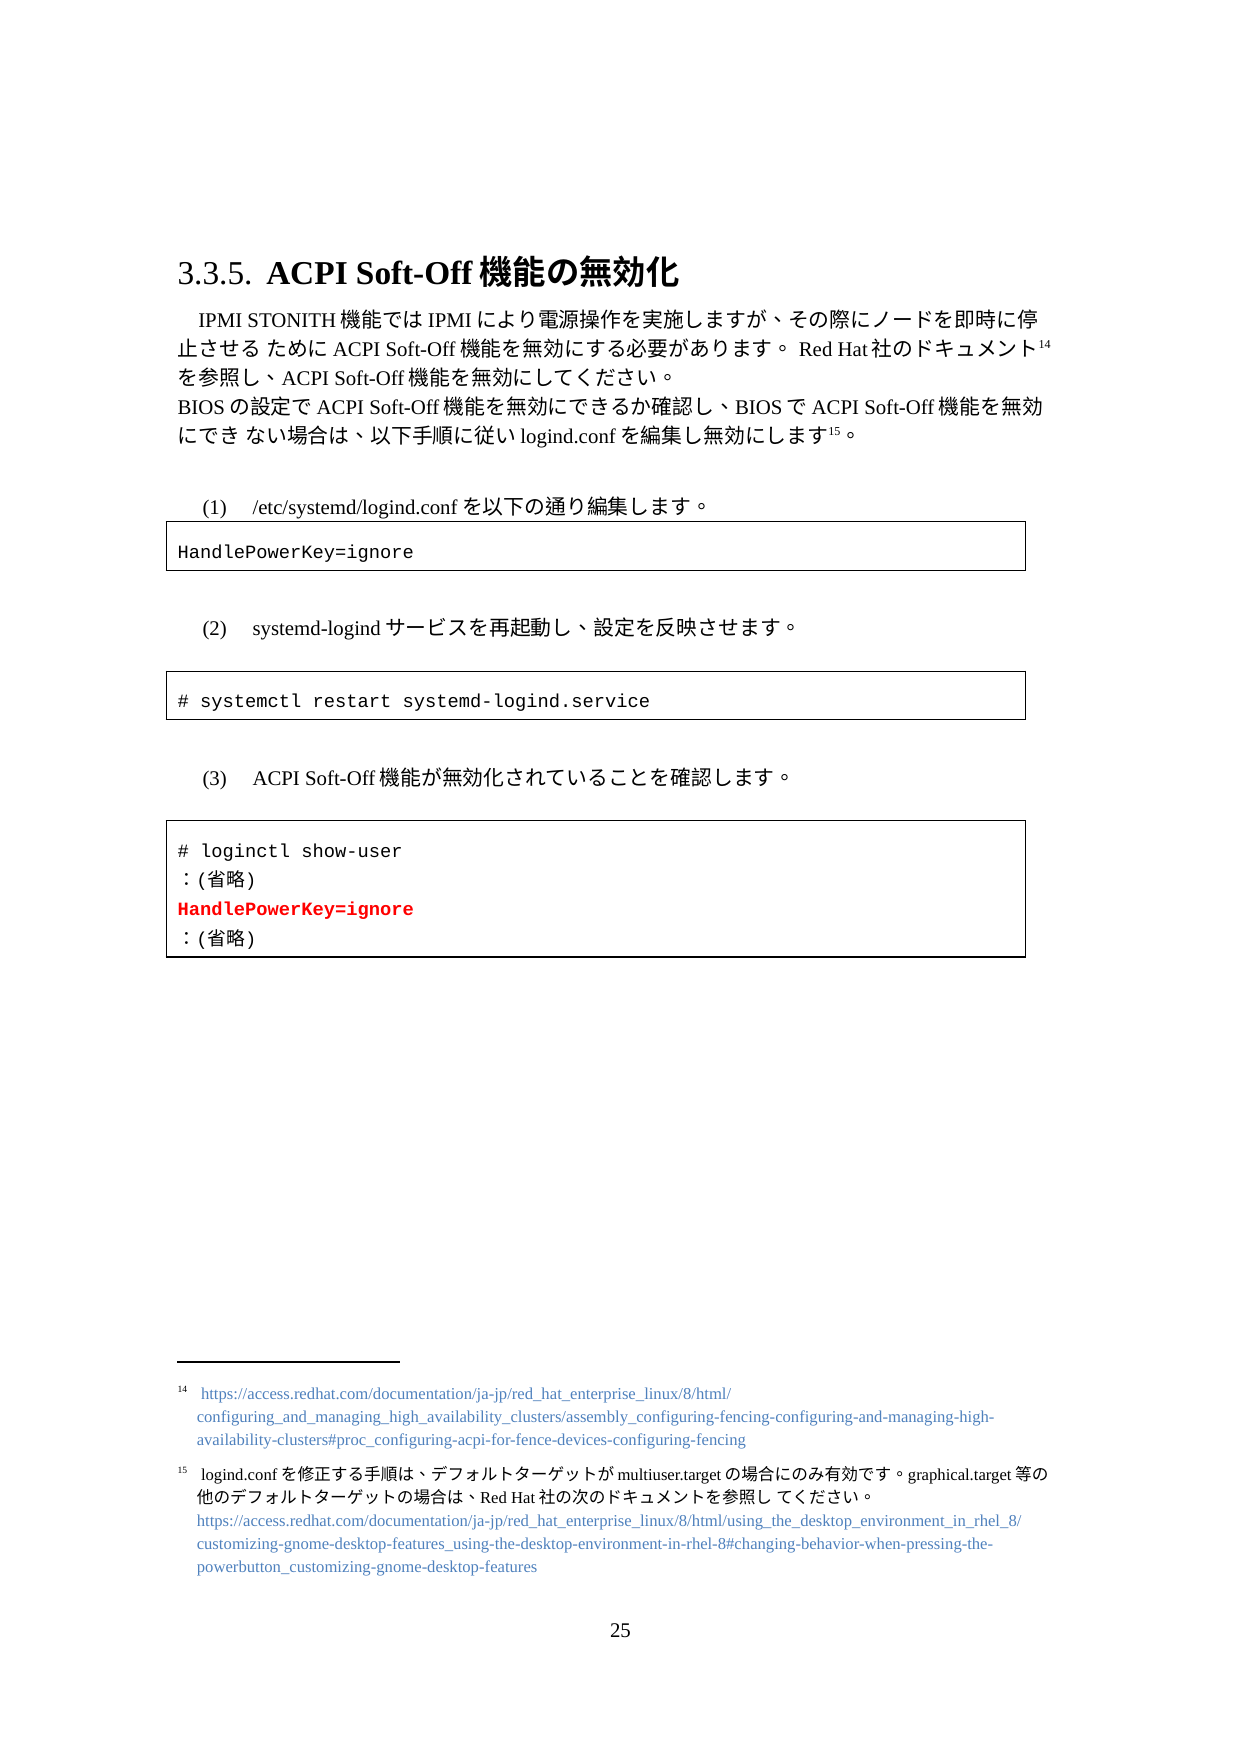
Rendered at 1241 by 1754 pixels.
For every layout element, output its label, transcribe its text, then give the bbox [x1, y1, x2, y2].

text IPMI STONITH機能ではIPMIにより電源操作を実施しますが、その際にノードを即時に停止させる ためにACPI Soft-Off機能を無効にする必要があります。 Red Hat社のドキュメントを参照し、ACPI Soft-Off機能を無効にしてください。 BIOSの設定でACPI Soft-Off機能を無効にできるか確認し、BIOSでACPI Soft-Off機能を無効にでき ない場合は、以下手順に従いlogind.confを編集し無効にします。 [177, 304, 1054, 450]
subtitle ACPI Soft-Off機能の無効化 [177, 248, 1063, 294]
list /etc/systemd/logind.confを以下の通り編集します。 [202, 492, 1054, 521]
table_header HandlePowerKey=ignore [167, 522, 1025, 569]
list systemd-logindサービスを再起動し、設定を反映させます。 [202, 612, 1054, 641]
table_header # loginctl show-user ：(省略) HandlePowerKey=ignore ：(省略) [167, 821, 1025, 956]
list ACPI Soft-Off機能が無効化されていることを確認します。 [202, 762, 1054, 791]
table_header # systemctl restart systemd-logind.service [167, 672, 1025, 719]
